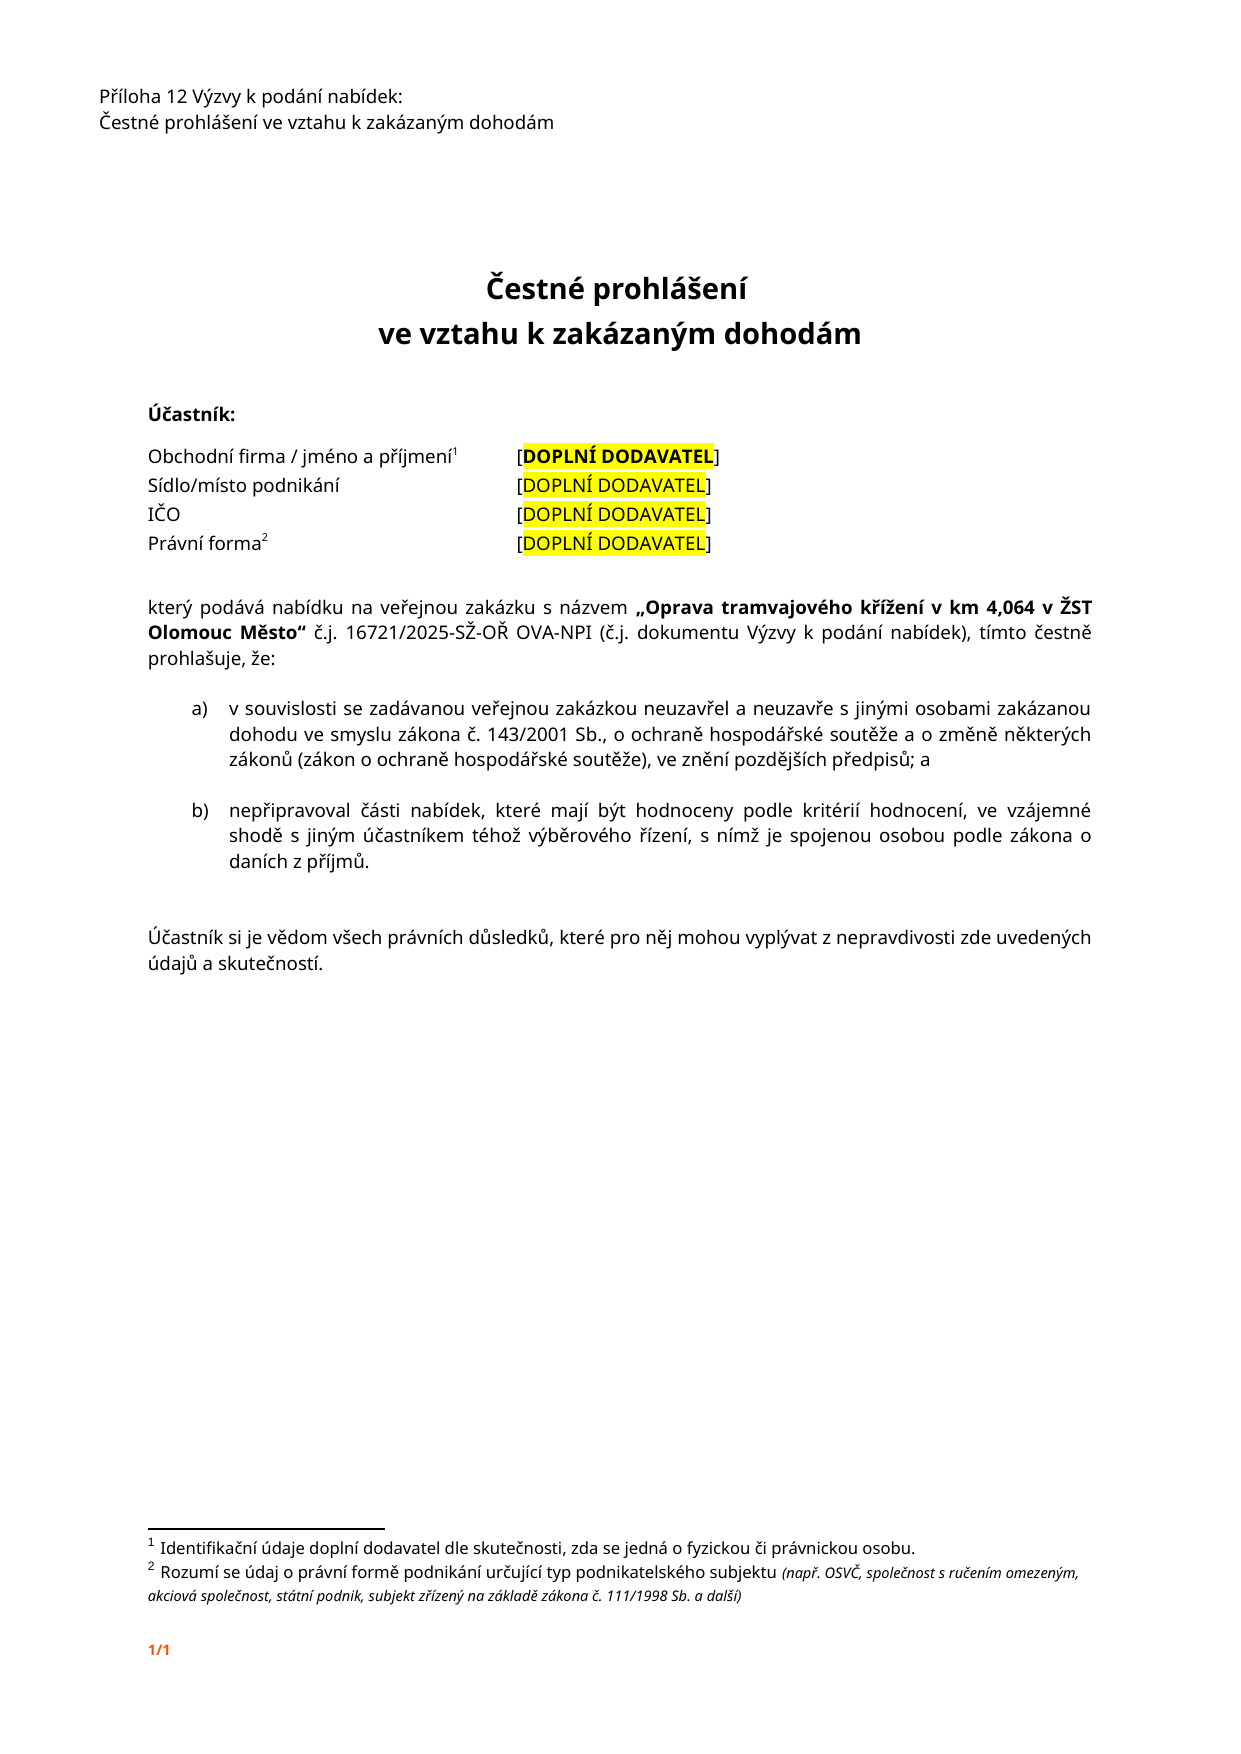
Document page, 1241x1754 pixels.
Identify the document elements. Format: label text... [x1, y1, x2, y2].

text Účastník si je vědom všech právních důsledků, které pro něj mohou vyplývat z nepravdivosti zde uvedených údajů a skutečností. [148, 924, 1093, 975]
text Účastník: [148, 397, 1093, 428]
text Právní forma [148, 527, 1093, 556]
text IČO [148, 498, 1093, 527]
text Sídlo/místo podnikání [DOPLNÍ DODAVATEL] [148, 469, 1093, 498]
text ve vztahu k zakázaným dohodám [148, 314, 1093, 353]
text který podává nabídku na veřejnou zakázku s názvem „Oprava tramvajového křížení v km 4,064 v ŽST Olomouc Město“ č.j. 16721/2025-SŽ-OŘ OVA-NPI (č.j. dokumentu Výzvy k podání nabídek), tímto čestně prohlašuje, že: [148, 594, 1093, 671]
title Čestné prohlášení [148, 268, 1093, 308]
list v souvislosti se zadávanou veřejnou zakázkou neuzavřel a neuzavře s jinými osobami zakázanou dohodu ve smyslu zákona č. 143/2001 Sb., o ochraně hospodářské soutěže a o změně některých zákonů (zákon o ochraně hospodářské soutěže), ve znění pozdějších předpisů; a [191, 696, 1093, 772]
list nepřipravoval části nabídek, které mají být hodnoceny podle kritérií hodnocení, ve vzájemné shodě s jiným účastníkem téhož výběrového řízení, s nímž je spojenou osobou podle zákona o daních z příjmů. [191, 797, 1093, 874]
text Obchodní firma / jméno a příjmení [148, 440, 1093, 469]
